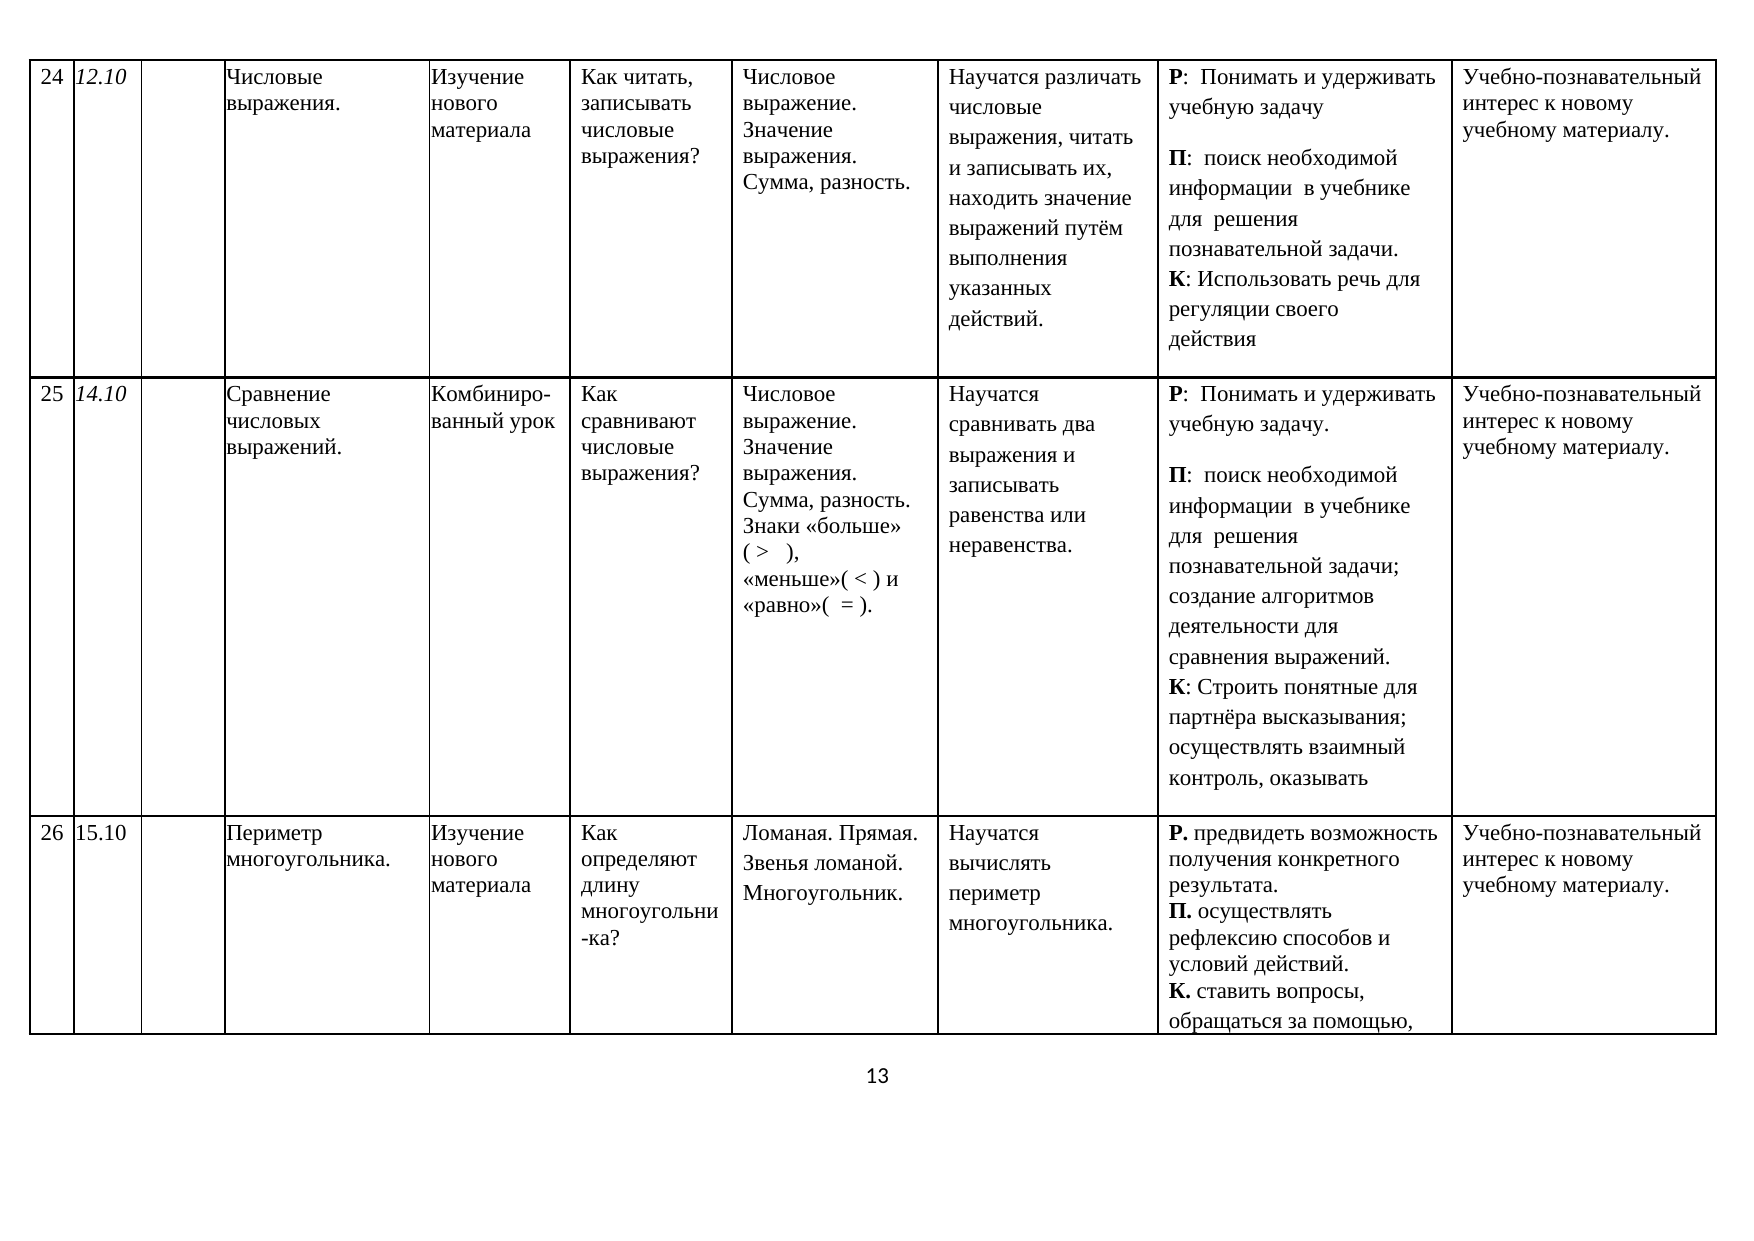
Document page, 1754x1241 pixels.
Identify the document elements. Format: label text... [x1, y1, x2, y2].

table_cell 24 [31, 61, 73, 376]
table_cell 14.10 [75, 379, 141, 815]
table_cell Числовое выражение. Значение выражения. Сумма, разность. [733, 61, 937, 376]
table_cell Числовое выражение. Значение выражения. Сумма, разность. Знаки «больше» ( > ), «меньше»( < ) и «равно»( = ). [733, 379, 937, 815]
table_cell Научатся сравнивать два выражения и записывать равенства или неравенства. [939, 379, 1157, 815]
table_cell Р: Понимать и удерживать учебную задачу. П: поиск необходимой информации в учебнике для решения познавательной задачи; создание алгоритмов деятельности для сравнения выражений. К: Строить понятные для партнёра высказывания; осуществлять взаимный контроль, оказывать [1159, 379, 1451, 815]
table_cell 12.10 [75, 61, 141, 376]
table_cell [1159, 817, 1451, 1033]
table_cell Комбиниро-ванный урок [430, 379, 569, 815]
table_cell Как читать, записывать числовые выражения? [571, 61, 731, 376]
table_cell 15.10 [75, 817, 141, 1033]
table_cell [142, 817, 224, 1033]
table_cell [733, 817, 937, 1033]
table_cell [1453, 61, 1715, 376]
table_cell Р: Понимать и удерживать учебную задачу П: поиск необходимой информации в учебнике для решения познавательной задачи. К: Использовать речь для регуляции своего действия [1159, 61, 1451, 376]
table_cell Учебно-познавательный интерес к новому учебному материалу. [1453, 379, 1715, 815]
table_cell Как сравнивают числовые выражения? [571, 379, 731, 815]
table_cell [226, 817, 429, 1033]
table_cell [939, 817, 1157, 1033]
table_cell Сравнение числовых выражений. [226, 379, 429, 815]
table_cell 26 [31, 817, 73, 1033]
table_cell 25 [31, 379, 73, 815]
table_cell Изучение нового материала [430, 61, 569, 376]
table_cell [571, 817, 731, 1033]
table_cell Числовые выражения. [226, 61, 429, 376]
table_cell Научатся различать числовые выражения, читать и записывать их, находить значение выражений путём выполнения указанных действий. [939, 61, 1157, 376]
table_cell [142, 379, 224, 815]
table_cell [142, 61, 224, 376]
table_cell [430, 817, 569, 1033]
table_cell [1453, 817, 1715, 1033]
